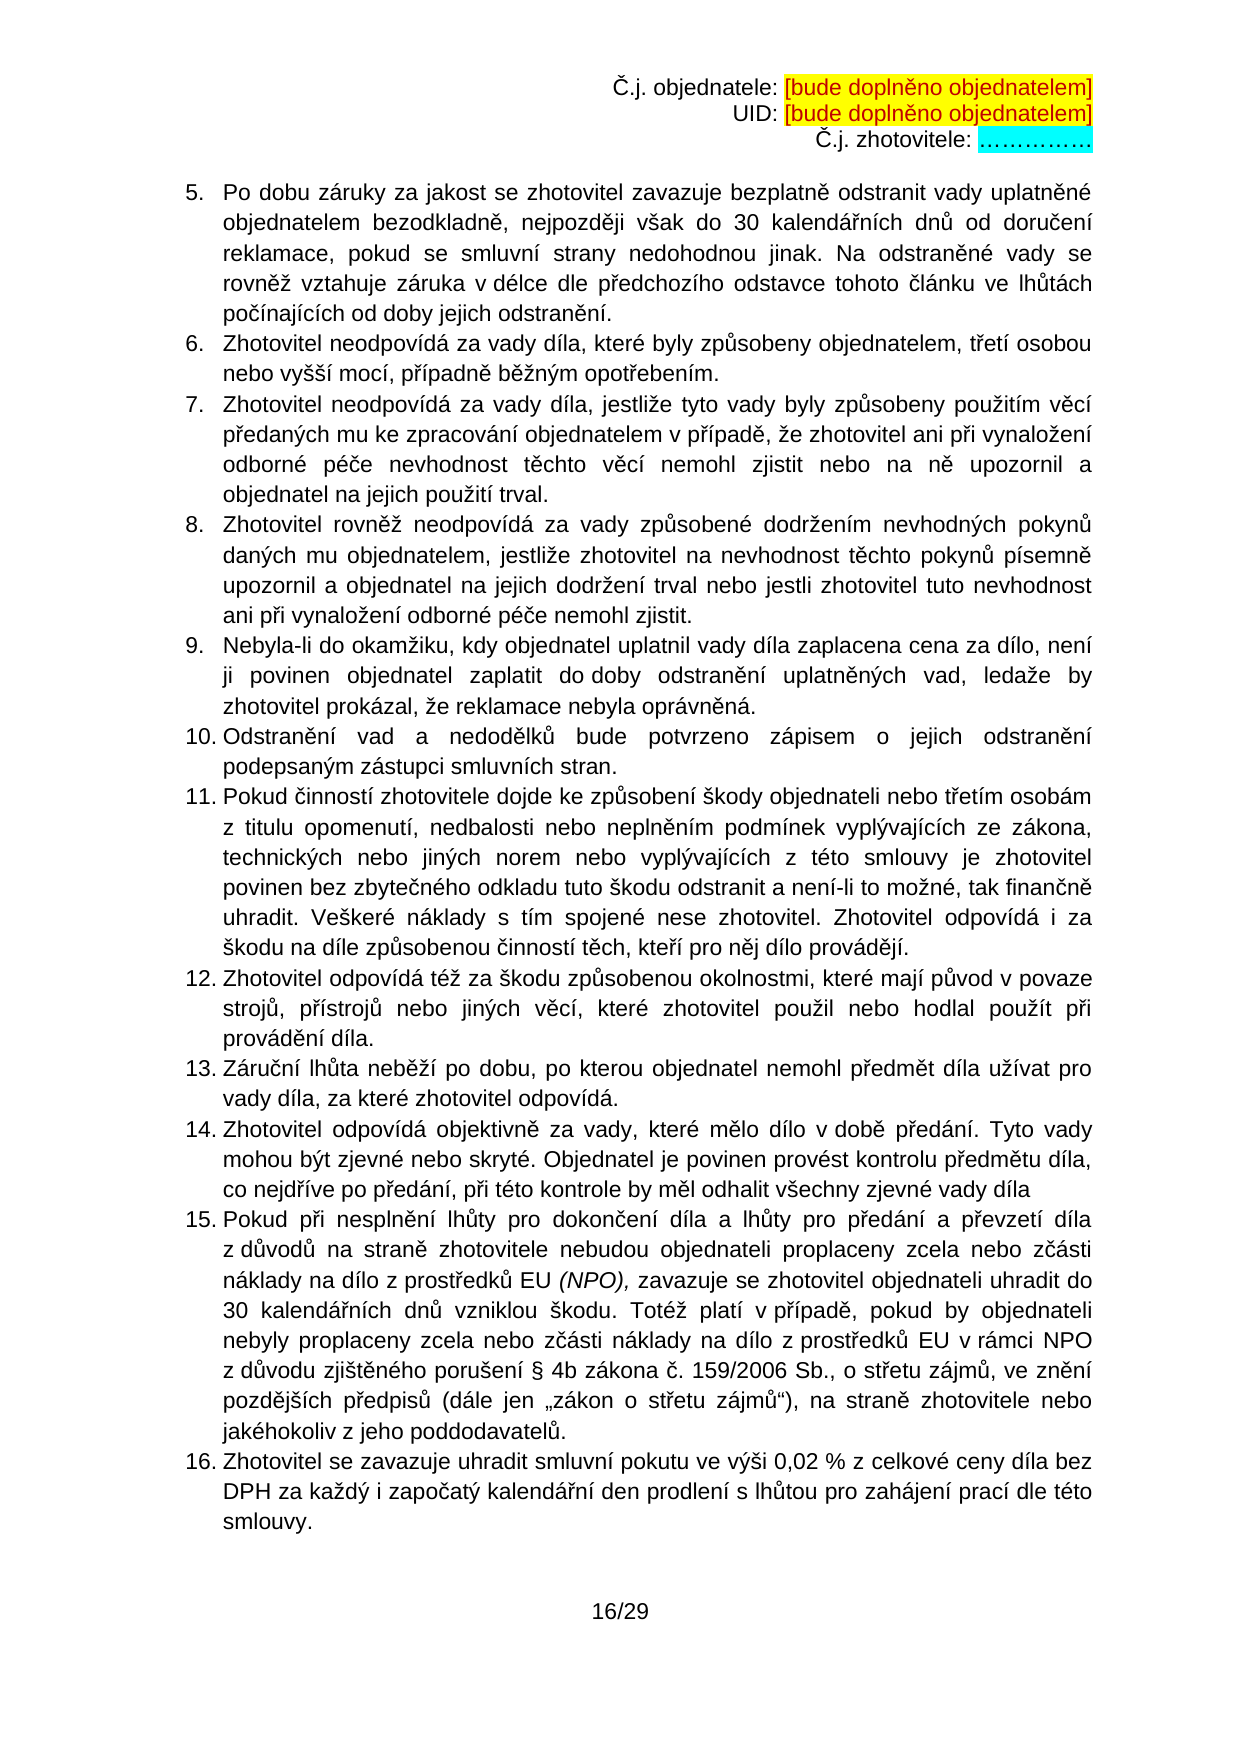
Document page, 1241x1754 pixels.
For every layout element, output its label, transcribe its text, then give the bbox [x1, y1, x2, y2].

list Pokud činností zhotovitele dojde ke způsobení škody objednateli nebo třetím osobám z titulu opomenutí, nedbalosti nebo neplněním podmínek vyplývajících ze zákona, technických nebo jiných norem nebo vyplývajících z této smlouvy je zhotovitel povinen bez zbytečného odkladu tuto škodu odstranit a není-li to možné, tak finančně uhradit. Veškeré náklady s tím spojené nese zhotovitel. Zhotovitel odpovídá i za škodu na díle způsobenou činností těch, kteří pro něj dílo provádějí. [185, 783, 1093, 961]
list Zhotovitel rovněž neodpovídá za vady způsobené dodržením nevhodných pokynů daných mu objednatelem, jestliže zhotovitel na nevhodnost těchto pokynů písemně upozornil a objednatel na jejich dodržení trval nebo jestli zhotovitel tuto nevhodnost ani při vynaložení odborné péče nemohl zjistit. [185, 511, 1093, 628]
list Záruční lhůta neběží po dobu, po kterou objednatel nemohl předmět díla užívat pro vady díla, za které zhotovitel odpovídá. [185, 1055, 1093, 1112]
list Odstranění vad a nedodělků bude potvrzeno zápisem o jejich odstranění podepsaným zástupci smluvních stran. [185, 723, 1093, 779]
list Zhotovitel odpovídá objektivně za vady, které mělo dílo v době předání. Tyto vady mohou být zjevné nebo skryté. Objednatel je povinen provést kontrolu předmětu díla, co nejdříve po předání, při této kontrole by měl odhalit všechny zjevné vady díla [185, 1116, 1093, 1202]
list Po dobu záruky za jakost se zhotovitel zavazuje bezplatně odstranit vady uplatněné objednatelem bezodkladně, nejpozději však do 30 kalendářních dnů od doručení reklamace, pokud se smluvní strany nedohodnou jinak. Na odstraněné vady se rovněž vztahuje záruka v délce dle předchozího odstavce tohoto článku ve lhůtách počínajících od doby jejich odstranění. [185, 179, 1093, 326]
list Nebyla-li do okamžiku, kdy objednatel uplatnil vady díla zaplacena cena za dílo, není ji povinen objednatel zaplatit do doby odstranění uplatněných vad, ledaže by zhotovitel prokázal, že reklamace nebyla oprávněná. [185, 632, 1093, 719]
list Zhotovitel neodpovídá za vady díla, jestliže tyto vady byly způsobeny použitím věcí předaných mu ke zpracování objednatelem v případě, že zhotovitel ani při vynaložení odborné péče nevhodnost těchto věcí nemohl zjistit nebo na ně upozornil a objednatel na jejich použití trval. [185, 391, 1093, 508]
list Pokud při nesplnění lhůty pro dokončení díla a lhůty pro předání a převzetí díla z důvodů na straně zhotovitele nebudou objednateli proplaceny zcela nebo zčásti náklady na dílo z prostředků EU (NPO), zavazuje se zhotovitel objednateli uhradit do 30 kalendářních dnů vzniklou škodu. Totéž platí v případě, pokud by objednateli nebyly proplaceny zcela nebo zčásti náklady na dílo z prostředků EU v rámci NPO z důvodu zjištěného porušení § 4b zákona č. 159/2006 Sb., o střetu zájmů, ve znění pozdějších předpisů (dále jen „zákon o střetu zájmů“), na straně zhotovitele nebo jakéhokoliv z jeho poddodavatelů. [185, 1206, 1093, 1444]
list Zhotovitel neodpovídá za vady díla, které byly způsobeny objednatelem, třetí osobou nebo vyšší mocí, případně běžným opotřebením. [185, 330, 1093, 387]
list Zhotovitel se zavazuje uhradit smluvní pokutu ve výši 0,02 % z celkové ceny díla bez DPH za každý i započatý kalendářní den prodlení s lhůtou pro zahájení prací dle této smlouvy. [185, 1448, 1093, 1535]
list Zhotovitel odpovídá též za škodu způsobenou okolnostmi, které mají původ v povaze strojů, přístrojů nebo jiných věcí, které zhotovitel použil nebo hodlal použít při provádění díla. [185, 964, 1093, 1051]
